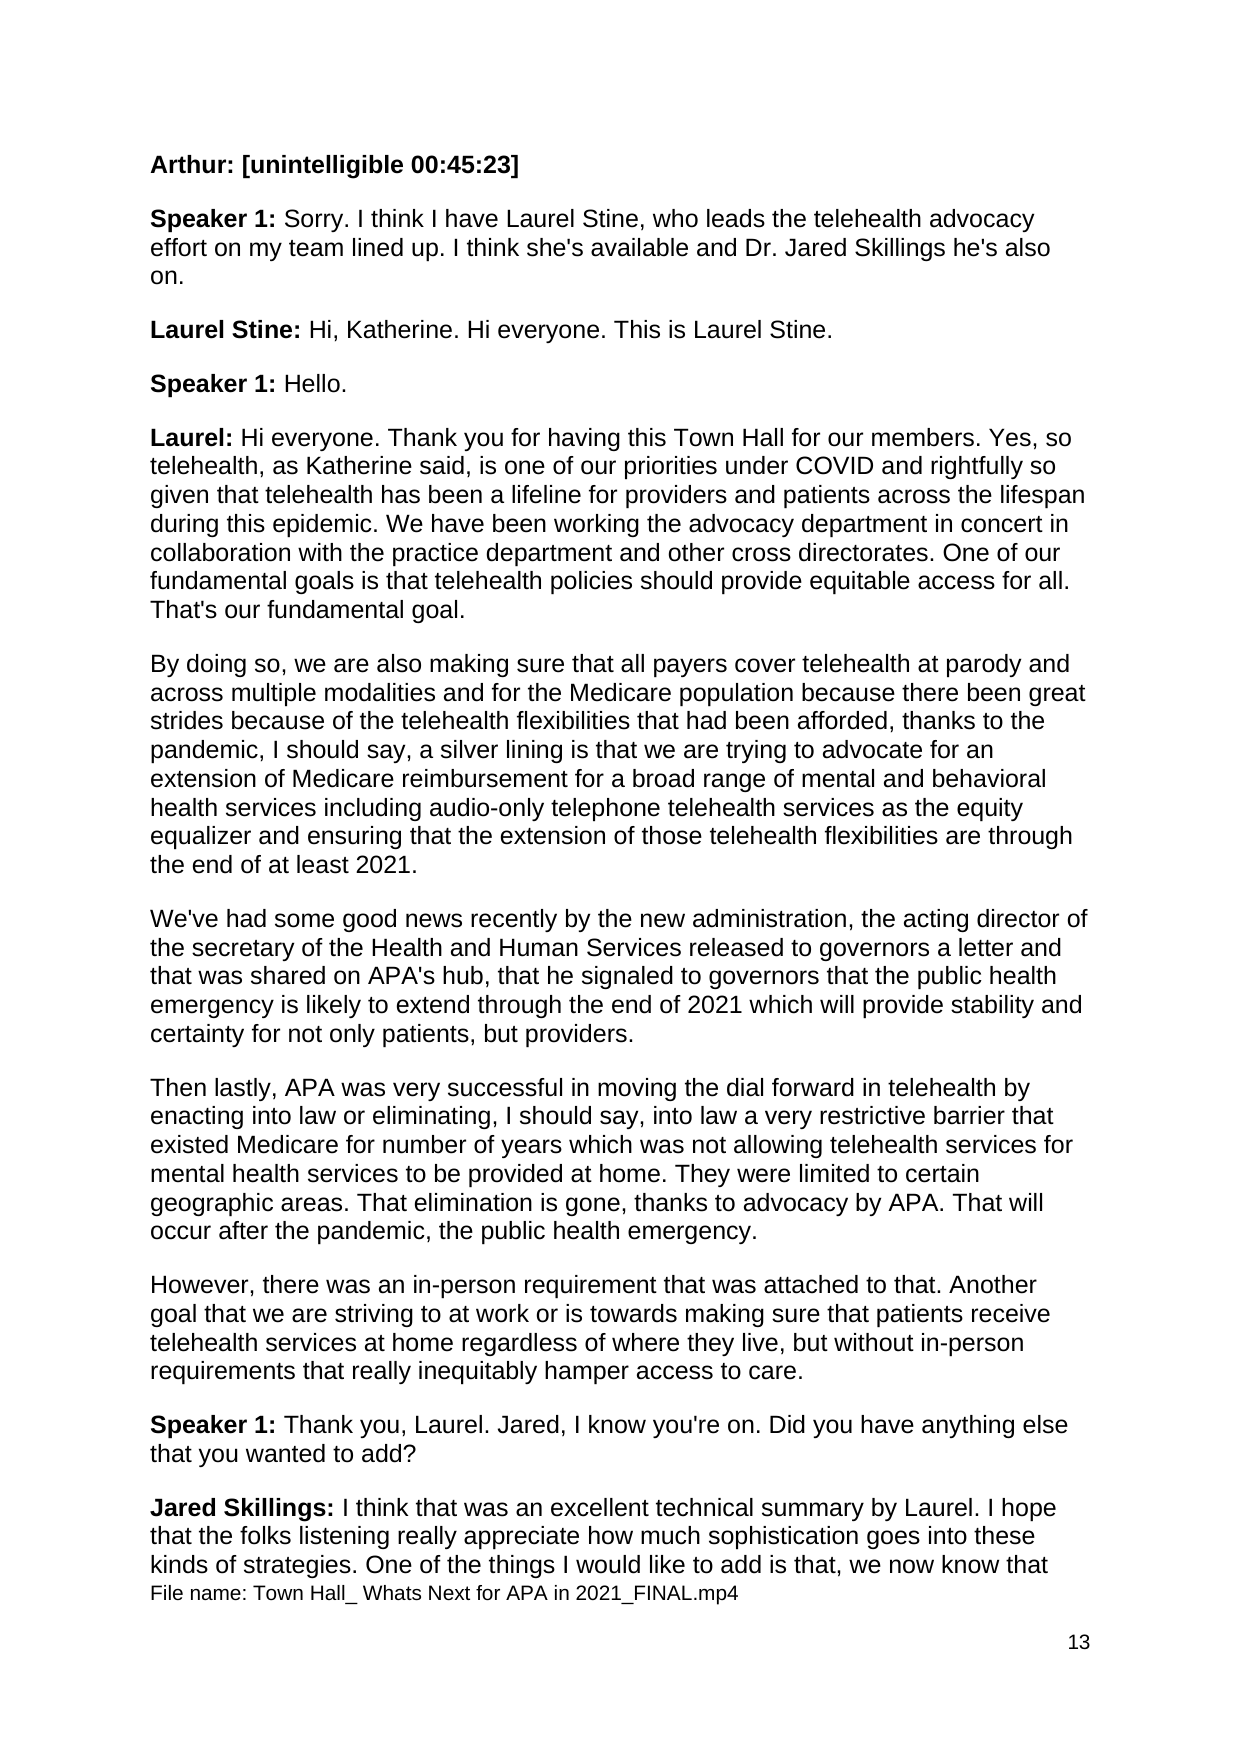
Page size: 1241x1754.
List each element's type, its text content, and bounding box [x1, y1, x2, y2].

text Laurel Stine: Hi, Katherine. Hi everyone. This is Laurel Stine. [150, 315, 1090, 344]
text Speaker 1: Hello. [150, 369, 1090, 397]
text Speaker 1: Thank you, Laurel. Jared, I know you're on. Did you have anything else that you wanted to add? [150, 1410, 1090, 1467]
text However, there was an in-person requirement that was attached to that. Another goal that we are striving to at work or is towards making sure that patients receive telehealth services at home regardless of where they live, but without in-person requirements that really inequitably hamper access to care. [150, 1270, 1090, 1385]
text Speaker 1: Sorry. I think I have Laurel Stine, who leads the telehealth advocacy effort on my team lined up. I think she's available and Dr. Jared Skillings he's also on. [150, 204, 1090, 290]
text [150, 1492, 1090, 1579]
text By doing so, we are also making sure that all payers cover telehealth at parody and across multiple modalities and for the Medicare population because there been great strides because of the telehealth flexibilities that had been afforded, thanks to the pandemic, I should say, a silver lining is that we are trying to advocate for an extension of Medicare reimbursement for a broad range of mental and behavioral health services including audio-only telephone telehealth services as the equity equalizer and ensuring that the extension of those telehealth flexibilities are through the end of at least 2021. [150, 649, 1090, 879]
text Arthur: [unintelligible 00:45:23] [150, 150, 1090, 179]
text Then lastly, APA was very successful in moving the dial forward in telehealth by enacting into law or eliminating, I should say, into law a very restrictive barrier that existed Medicare for number of years which was not allowing telehealth services for mental health services to be provided at home. They were limited to certain geographic areas. That elimination is gone, thanks to advocacy by APA. That will occur after the pandemic, the public health emergency. [150, 1072, 1090, 1245]
text Laurel: Hi everyone. Thank you for having this Town Hall for our members. Yes, so telehealth, as Katherine said, is one of our priorities under COVID and rightfully so given that telehealth has been a lifeline for providers and patients across the lifespan during this epidemic. We have been working the advocacy department in concert in collaboration with the practice department and other cross directorates. One of our fundamental goals is that telehealth policies should provide equitable access for all. That's our fundamental goal. [150, 422, 1090, 624]
text We've had some good news recently by the new administration, the acting director of the secretary of the Health and Human Services released to governors a letter and that was shared on APA's hub, that he signaled to governors that the public health emergency is likely to extend through the end of 2021 which will provide stability and certainty for not only patients, but providers. [150, 904, 1090, 1047]
